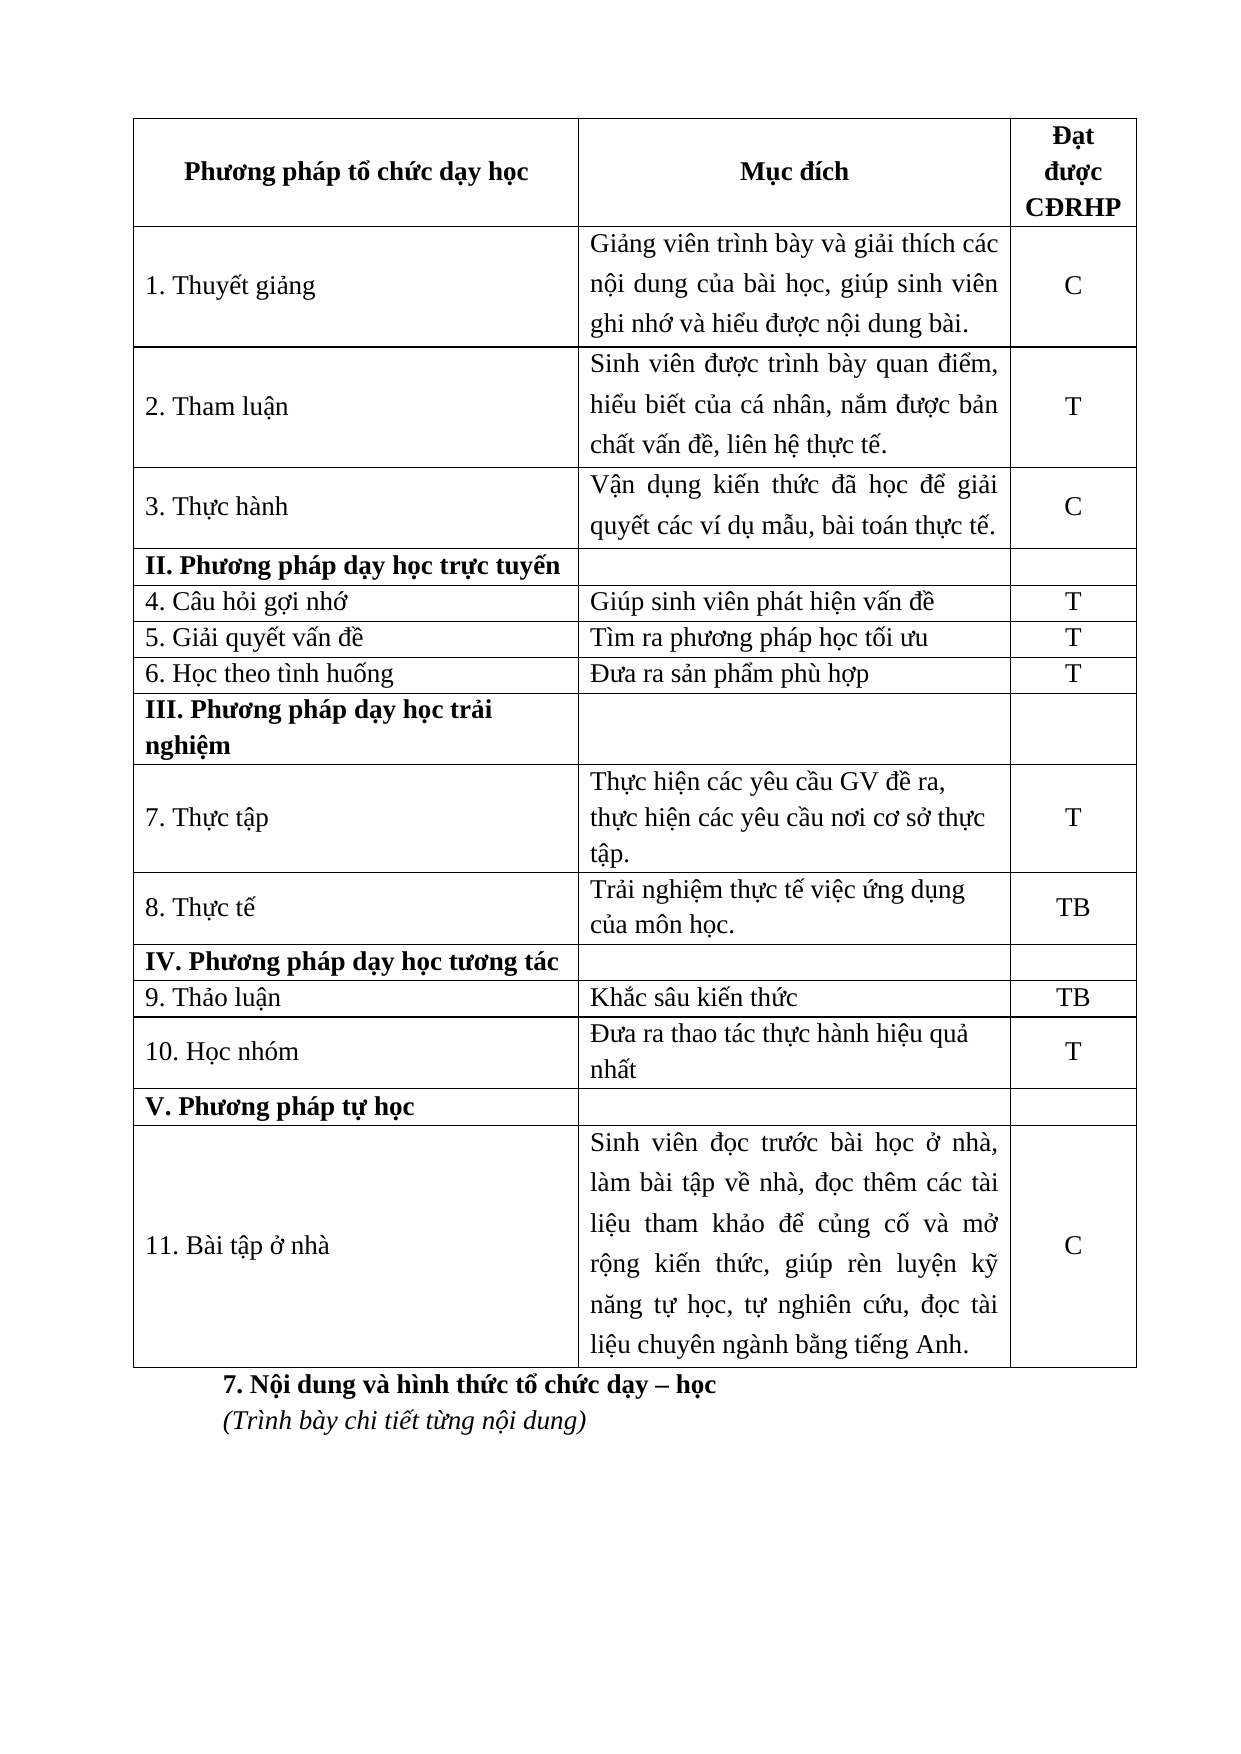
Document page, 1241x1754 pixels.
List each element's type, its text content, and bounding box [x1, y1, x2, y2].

table_cell Sinh viên đọc trước bài học ở nhà, làm bài tập về nhà, đọc thêm các tài liệu tham khảo để củng cố và mở rộng kiến thức, giúp rèn luyện kỹ năng tự học, tự nghiên cứu, đọc tài liệu chuyên ngành bằng tiếng Anh. [579, 1126, 1010, 1367]
table_cell 1. Thuyết giảng [134, 227, 578, 346]
table_cell [1011, 549, 1136, 584]
table_cell Đưa ra sản phẩm phù hợp [579, 658, 1010, 693]
table_cell 9. Thảo luận [134, 981, 578, 1016]
table_cell III. Phương pháp dạy học trải nghiệm [134, 694, 578, 764]
table_cell Sinh viên được trình bày quan điểm, hiểu biết của cá nhân, nắm được bản chất vấn đề, liên hệ thực tế. [579, 348, 1010, 467]
table_cell Vận dụng kiến thức đã học để giải quyết các ví dụ mẫu, bài toán thực tế. [579, 468, 1010, 548]
table_cell TB [1011, 873, 1136, 944]
table_cell 8. Thực tế [134, 873, 578, 944]
table_cell [579, 549, 1010, 584]
table_cell [579, 945, 1010, 980]
table_cell 2. Tham luận [134, 348, 578, 467]
table_header Đạt được CĐRHP [1011, 119, 1136, 226]
table_cell Trải nghiệm thực tế việc ứng dụng của môn học. [579, 873, 1010, 944]
table_cell C [1011, 468, 1136, 548]
table_cell 7. Thực tập [134, 765, 578, 872]
table_cell Đưa ra thao tác thực hành hiệu quả nhất [579, 1018, 1010, 1088]
table_cell 10. Học nhóm [134, 1018, 578, 1088]
table_cell [1011, 694, 1136, 764]
table_cell 6. Học theo tình huống [134, 658, 578, 693]
table_cell [579, 1089, 1010, 1125]
table_cell [579, 694, 1010, 764]
table_cell 11. Bài tập ở nhà [134, 1126, 578, 1367]
table_cell Giúp sinh viên phát hiện vấn đề [579, 586, 1010, 621]
table_cell C [1011, 1126, 1136, 1367]
table_cell [1011, 1089, 1136, 1125]
table_cell C [1011, 227, 1136, 346]
text 7. Nội dung và hình thức tổ chức dạy – học [148, 1368, 1122, 1399]
table_cell [1011, 945, 1136, 980]
table_cell Khắc sâu kiến thức [579, 981, 1010, 1016]
table_cell Giảng viên trình bày và giải thích các nội dung của bài học, giúp sinh viên ghi nhớ và hiểu được nội dung bài. [579, 227, 1010, 346]
table_cell IV. Phương pháp dạy học tương tác [134, 945, 578, 980]
table_cell T [1011, 658, 1136, 693]
table_cell T [1011, 348, 1136, 467]
table_cell T [1011, 622, 1136, 657]
table_cell V. Phương pháp tự học [134, 1089, 578, 1125]
table_cell Thực hiện các yêu cầu GV đề ra, thực hiện các yêu cầu nơi cơ sở thực tập. [579, 765, 1010, 872]
table_cell 5. Giải quyết vấn đề [134, 622, 578, 657]
text (Trình bày chi tiết từng nội dung) [148, 1404, 1122, 1435]
table_cell T [1011, 1018, 1136, 1088]
table_cell T [1011, 765, 1136, 872]
table_cell II. Phương pháp dạy học trực tuyến [134, 549, 578, 584]
table_cell Tìm ra phương pháp học tối ưu [579, 622, 1010, 657]
table_header Mục đích [579, 119, 1010, 226]
table_cell T [1011, 586, 1136, 621]
table_cell 4. Câu hỏi gợi nhớ [134, 586, 578, 621]
table_cell 3. Thực hành [134, 468, 578, 548]
table_header Phương pháp tổ chức dạy học [134, 119, 578, 226]
table_cell TB [1011, 981, 1136, 1016]
